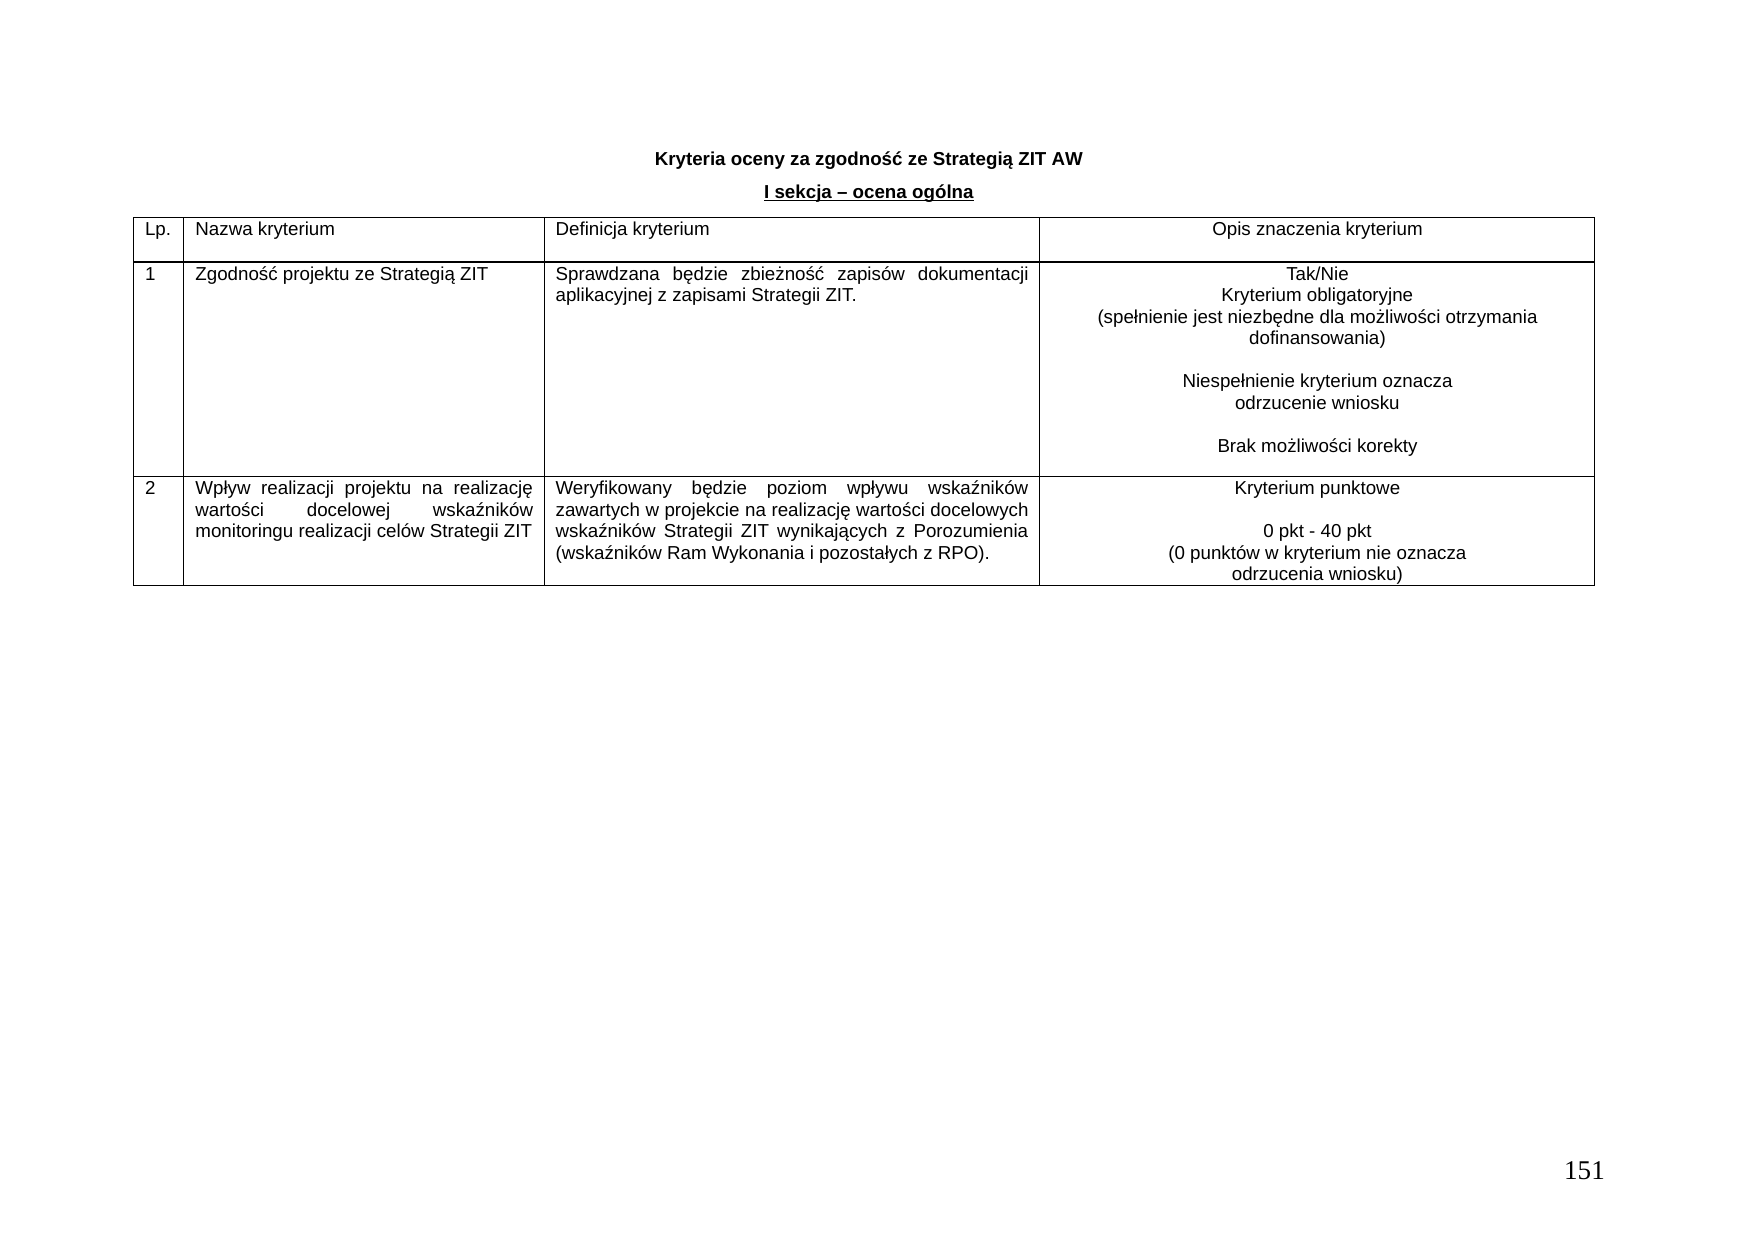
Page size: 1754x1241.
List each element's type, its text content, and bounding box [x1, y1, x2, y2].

table_cell Sprawdzana będzie zbieżność zapisów dokumentacji aplikacyjnej z zapisami Strategii ZIT. [545, 263, 1039, 476]
table_header Nazwa kryterium [184, 218, 544, 261]
text I sekcja – ocena ogólna [133, 181, 1604, 203]
table_cell Kryterium punktowe 0 pkt - 40 pkt (0 punktów w kryterium nie oznacza odrzucenia wniosku) [1040, 477, 1594, 585]
table_cell Weryfikowany będzie poziom wpływu wskaźników zawartych w projekcie na realizację wartości docelowych wskaźników Strategii ZIT wynikających z Porozumienia (wskaźników Ram Wykonania i pozostałych z RPO). [545, 477, 1039, 585]
table_cell Wpływ realizacji projektu na realizację wartości docelowej wskaźników monitoringu realizacji celów Strategii ZIT [184, 477, 544, 585]
table_cell 2 [134, 477, 183, 585]
table_cell Tak/Nie Kryterium obligatoryjne (spełnienie jest niezbędne dla możliwości otrzymania dofinansowania) Niespełnienie kryterium oznacza odrzucenie wniosku Brak możliwości korekty [1040, 263, 1594, 476]
table_cell Zgodność projektu ze Strategią ZIT [184, 263, 544, 476]
table_header Opis znaczenia kryterium [1040, 218, 1594, 261]
table_cell 1 [134, 263, 183, 476]
table_header Lp. [134, 218, 183, 261]
text Kryteria oceny za zgodność ze Strategią ZIT AW [133, 148, 1604, 169]
table_header Definicja kryterium [545, 218, 1039, 261]
